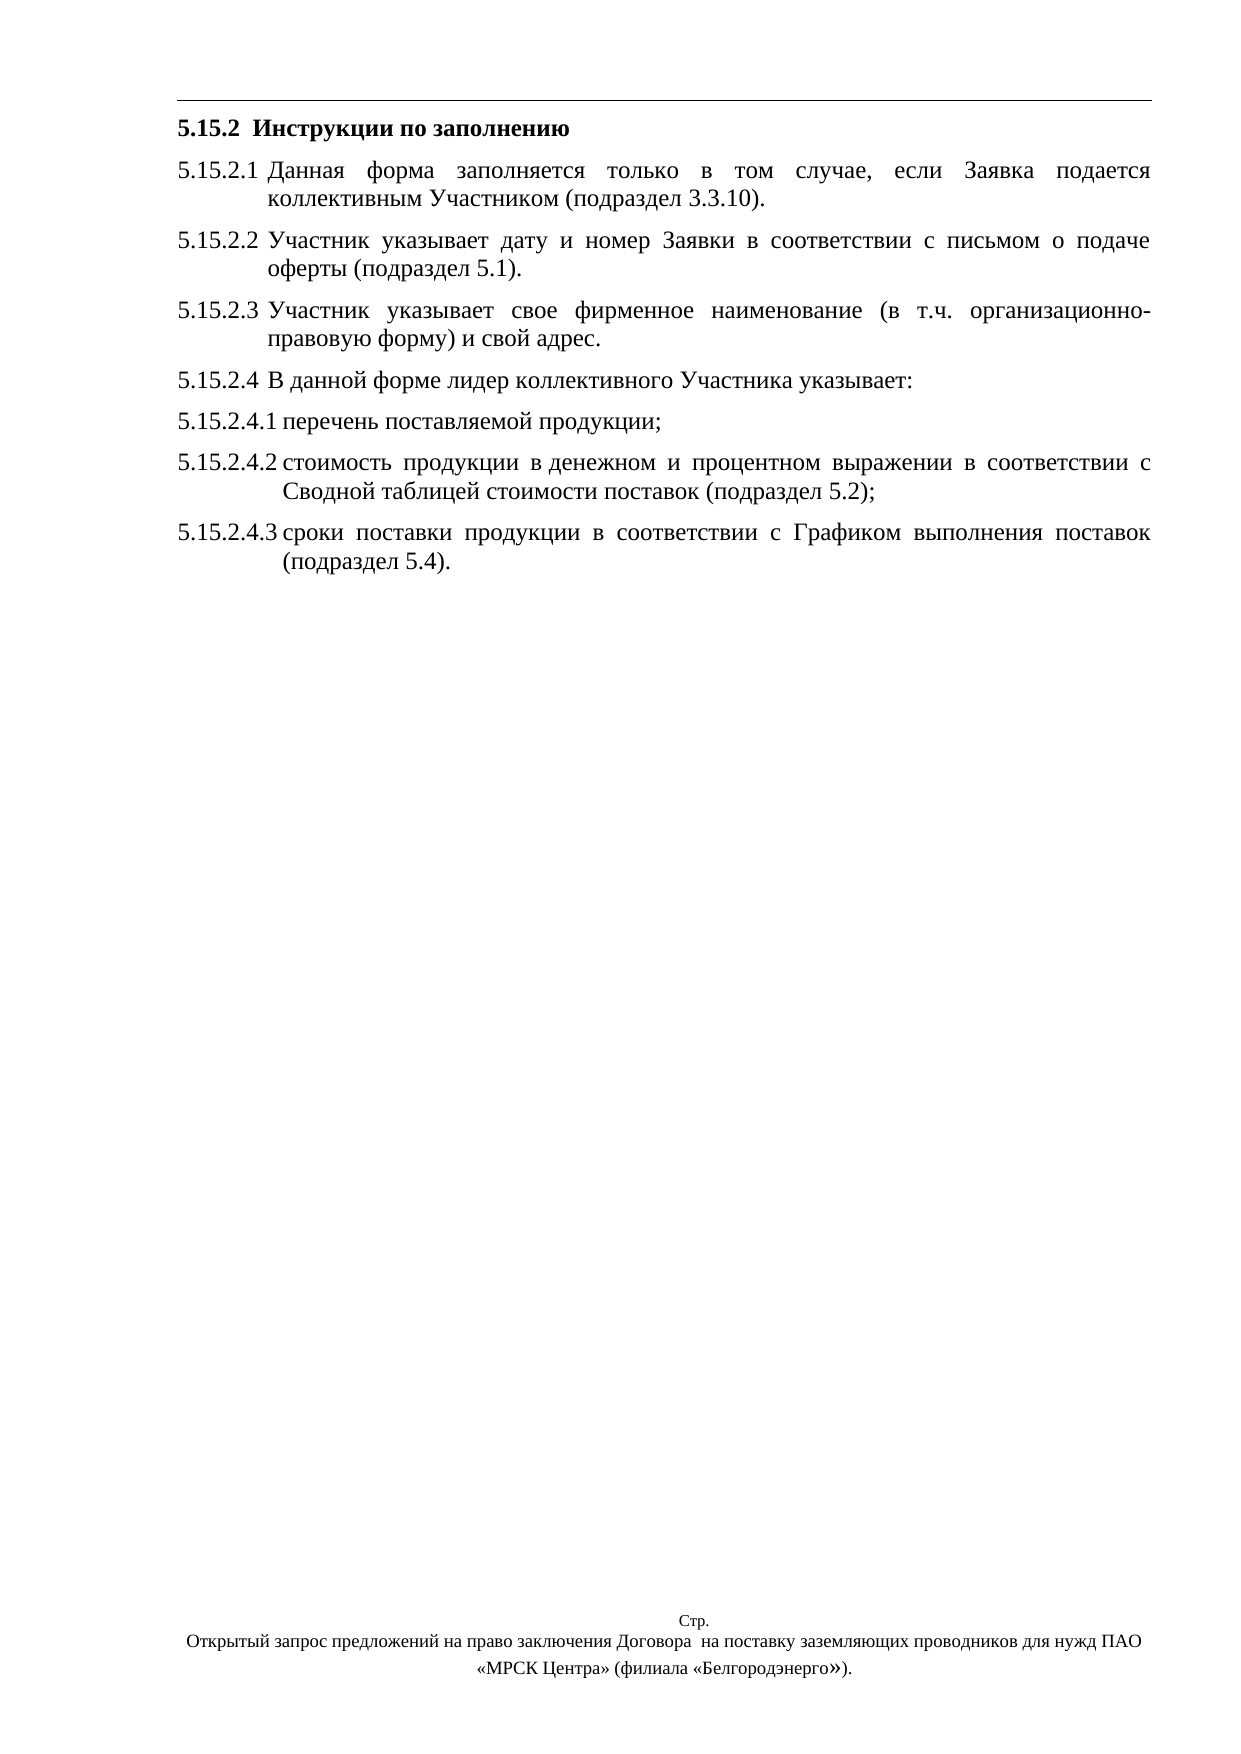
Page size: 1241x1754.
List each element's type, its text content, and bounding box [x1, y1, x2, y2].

subtitle Инструкции по заполнению [177, 113, 1152, 142]
list сроки поставки продукции в соответствии с Графиком выполнения поставок (подраздел 5.4). [177, 517, 1152, 575]
list В данной форме лидер коллективного Участника указывает: [177, 365, 1152, 393]
list Участник указывает свое фирменное наименование (в т.ч. организационно-правовую форму) и свой адрес. [177, 295, 1152, 352]
list перечень поставляемой продукции; [177, 406, 1152, 435]
list Участник указывает дату и номер Заявки в соответствии с письмом о подаче оферты (подраздел 5.1). [177, 225, 1152, 282]
list стоимость продукции в денежном и процентном выражении в соответствии с Сводной таблицей стоимости поставок (подраздел 5.2); [177, 447, 1152, 505]
list Данная форма заполняется только в том случае, если Заявка подается коллективным Участником (подраздел 3.3.10). [177, 155, 1152, 212]
